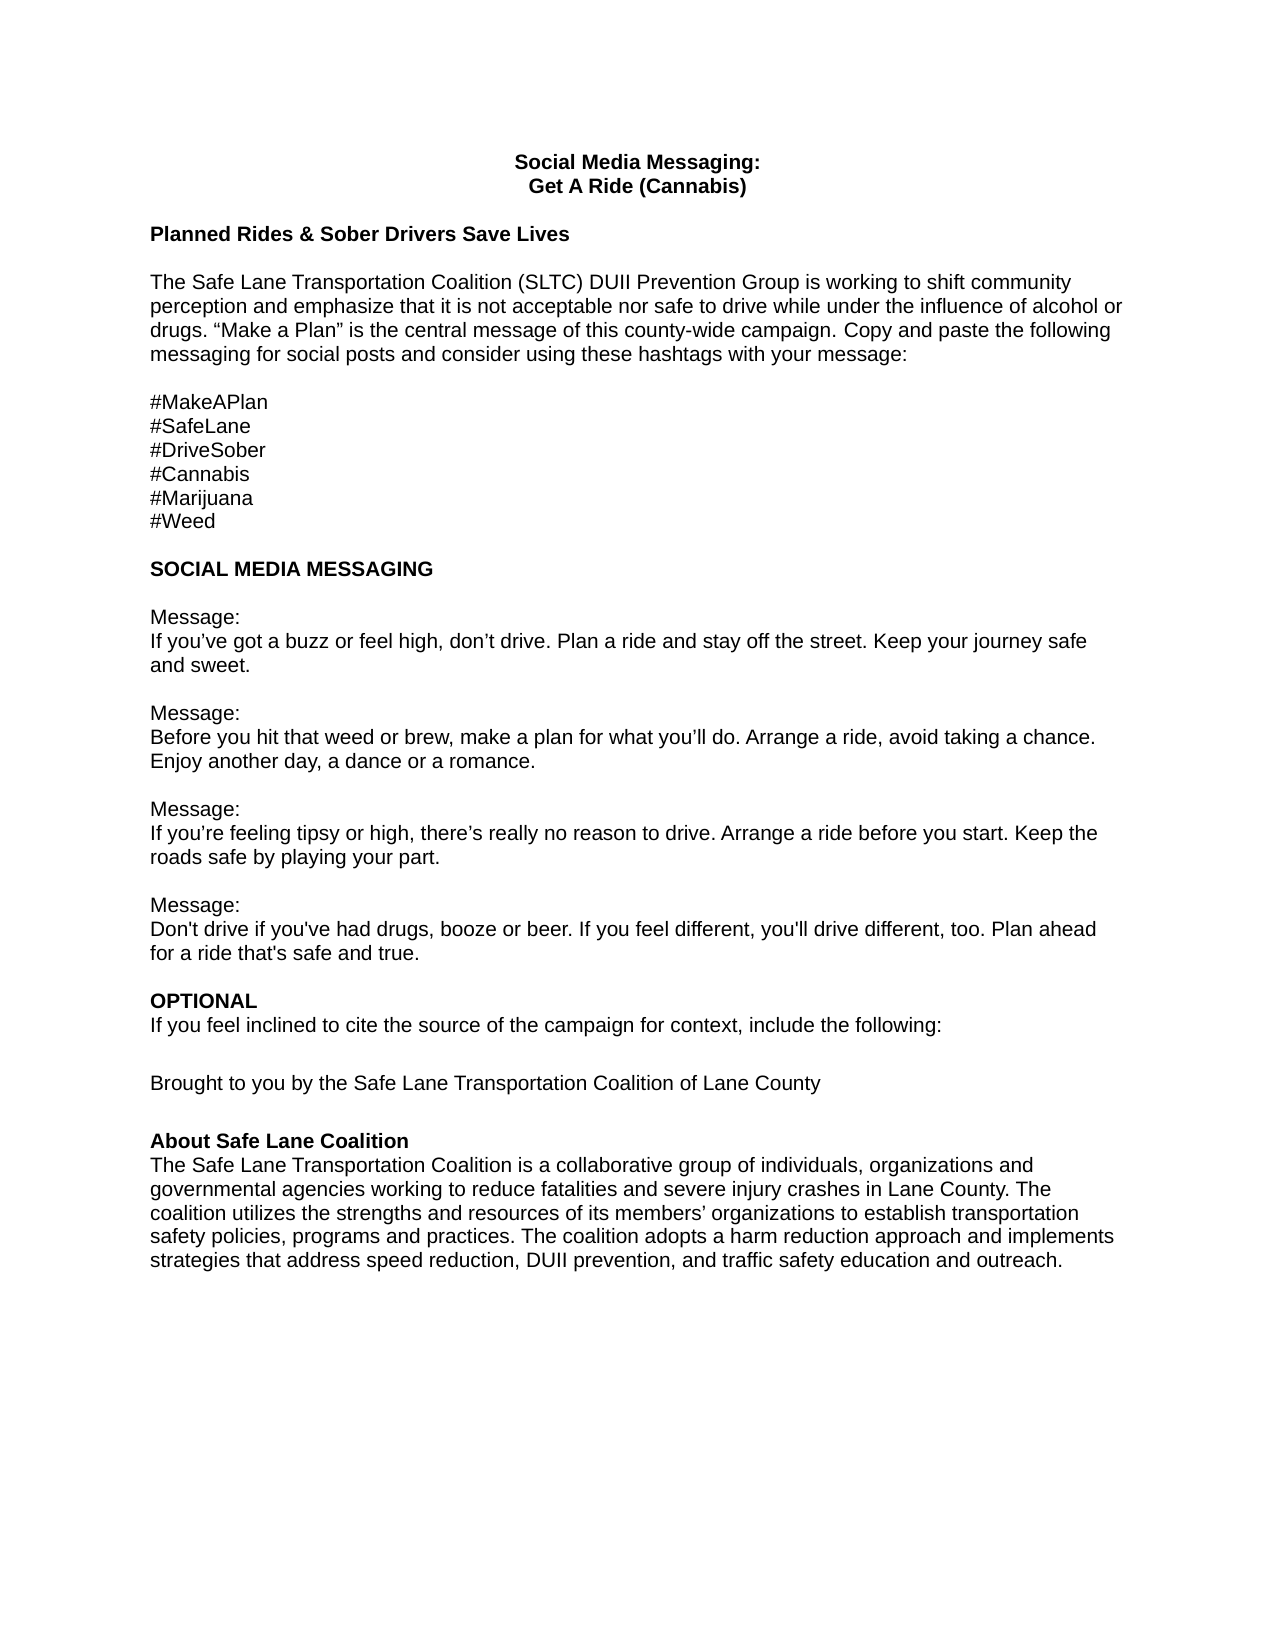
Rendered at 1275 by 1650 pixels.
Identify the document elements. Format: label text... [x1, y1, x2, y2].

text #MakeAPlan [150, 389, 1125, 413]
text Message: [150, 893, 1125, 917]
text Brought to you by the Safe Lane Transportation Coalition of Lane County [150, 1071, 1125, 1128]
text #Weed [150, 509, 1125, 533]
text If you’re feeling tipsy or high, there’s really no reason to drive. Arrange a ride before you start. Keep the roads safe by playing your part. [150, 821, 1125, 869]
text SOCIAL MEDIA MESSAGING [150, 557, 1125, 581]
text #DriveSober [150, 437, 1125, 461]
text #SafeLane [150, 413, 1125, 437]
text OPTIONAL [150, 988, 1125, 1012]
text Don't drive if you've had drugs, booze or beer. If you feel different, you'll drive different, too. Plan ahead for a ride that's safe and true. [150, 917, 1125, 964]
text Message: [150, 605, 1125, 629]
text Social Media Messaging: Get A Ride (Cannabis) [150, 150, 1125, 198]
text If you feel inclined to cite the source of the campaign for context, include the following: [150, 1012, 1125, 1071]
text Planned Rides & Sober Drivers Save Lives [150, 222, 1125, 246]
text #Cannabis [150, 461, 1125, 485]
text The Safe Lane Transportation Coalition is a collaborative group of individuals, organizations and governmental agencies working to reduce fatalities and severe injury crashes in Lane County. The coalition utilizes the strengths and resources of its members’ organizations to establish transportation safety policies, programs and practices. The coalition adopts a harm reduction approach and implements strategies that address speed reduction, DUII prevention, and traffic safety education and outreach. [150, 1152, 1125, 1272]
text If you’ve got a buzz or feel high, don’t drive. Plan a ride and stay off the street. Keep your journey safe and sweet. [150, 629, 1125, 677]
text Message: [150, 701, 1125, 725]
text The Safe Lane Transportation Coalition (SLTC) DUII Prevention Group is working to shift community perception and emphasize that it is not acceptable nor safe to drive while under the influence of alcohol or drugs. “Make a Plan” is the central message of this county-wide campaign. Copy and paste the following messaging for social posts and consider using these hashtags with your message: [150, 270, 1125, 366]
text About Safe Lane Coalition [150, 1128, 1125, 1152]
text #Marijuana [150, 485, 1125, 509]
text Before you hit that weed or brew, make a plan for what you’ll do. Arrange a ride, avoid taking a chance. Enjoy another day, a dance or a romance. [150, 725, 1125, 773]
text Message: [150, 797, 1125, 821]
